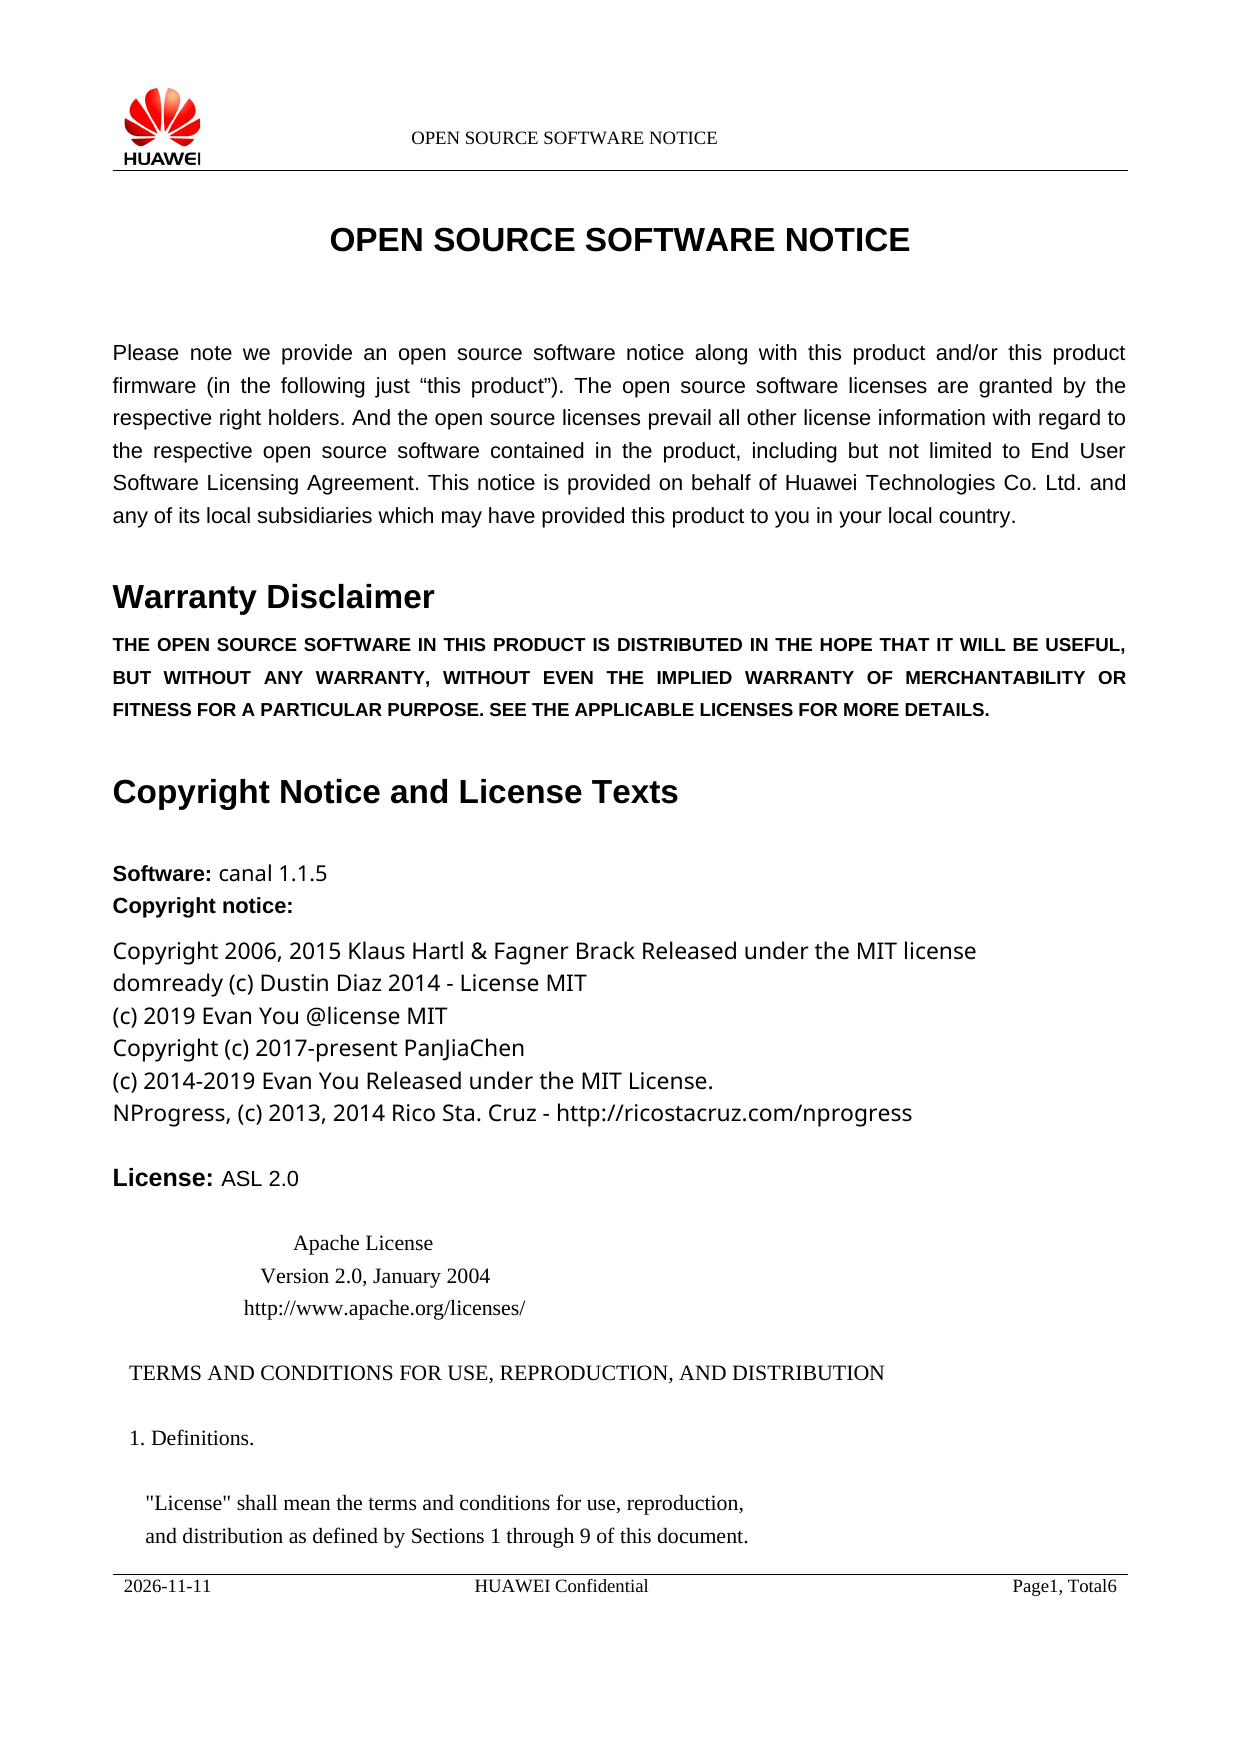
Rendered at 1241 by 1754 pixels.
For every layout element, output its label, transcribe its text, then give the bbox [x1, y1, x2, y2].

text Copyright 2006, 2015 Klaus Hartl & Fagner Brack Released under the MIT license domready (c) Dustin Diaz 2014 - License MIT (c) 2019 Evan You @license MIT Copyright (c) 2017-present PanJiaChen (c) 2014-2019 Evan You Released under the MIT License. NProgress, (c) 2013, 2014 Rico Sta. Cruz - http://ricostacruz.com/nprogress [112, 934, 1128, 1161]
text Copyright notice: [112, 889, 1128, 921]
text Please note we provide an open source software notice along with this product and/or this product firmware (in the following just “this product”). The open source software licenses are granted by the respective right holders. And the open source licenses prevail all other license information with regard to the respective open source software contained in the product, including but not limited to End User Software Licensing Agreement. This notice is provided on behalf of Huawei Technologies Co. Ltd. and any of its local subsidiaries which may have provided this product to you in your local country. [112, 336, 1128, 531]
text Copyright Notice and License Texts [112, 759, 1128, 824]
text The open source software in this product is distributed in the hope that it will be useful, but WITHOUT ANY WARRANTY, without even the implied warranty of MERCHANTABILITY or FITNESS FOR A PARTICULAR PURPOSE. See the applicable licenses for more details. [112, 629, 1128, 726]
text License: ASL 2.0 [112, 1161, 1128, 1194]
title Software: canal 1.1.5 [112, 856, 1128, 889]
picture [124, 88, 201, 165]
text OPEN SOURCE SOFTWARE NOTICE [112, 206, 1128, 271]
text Warranty Disclaimer [112, 564, 1128, 629]
